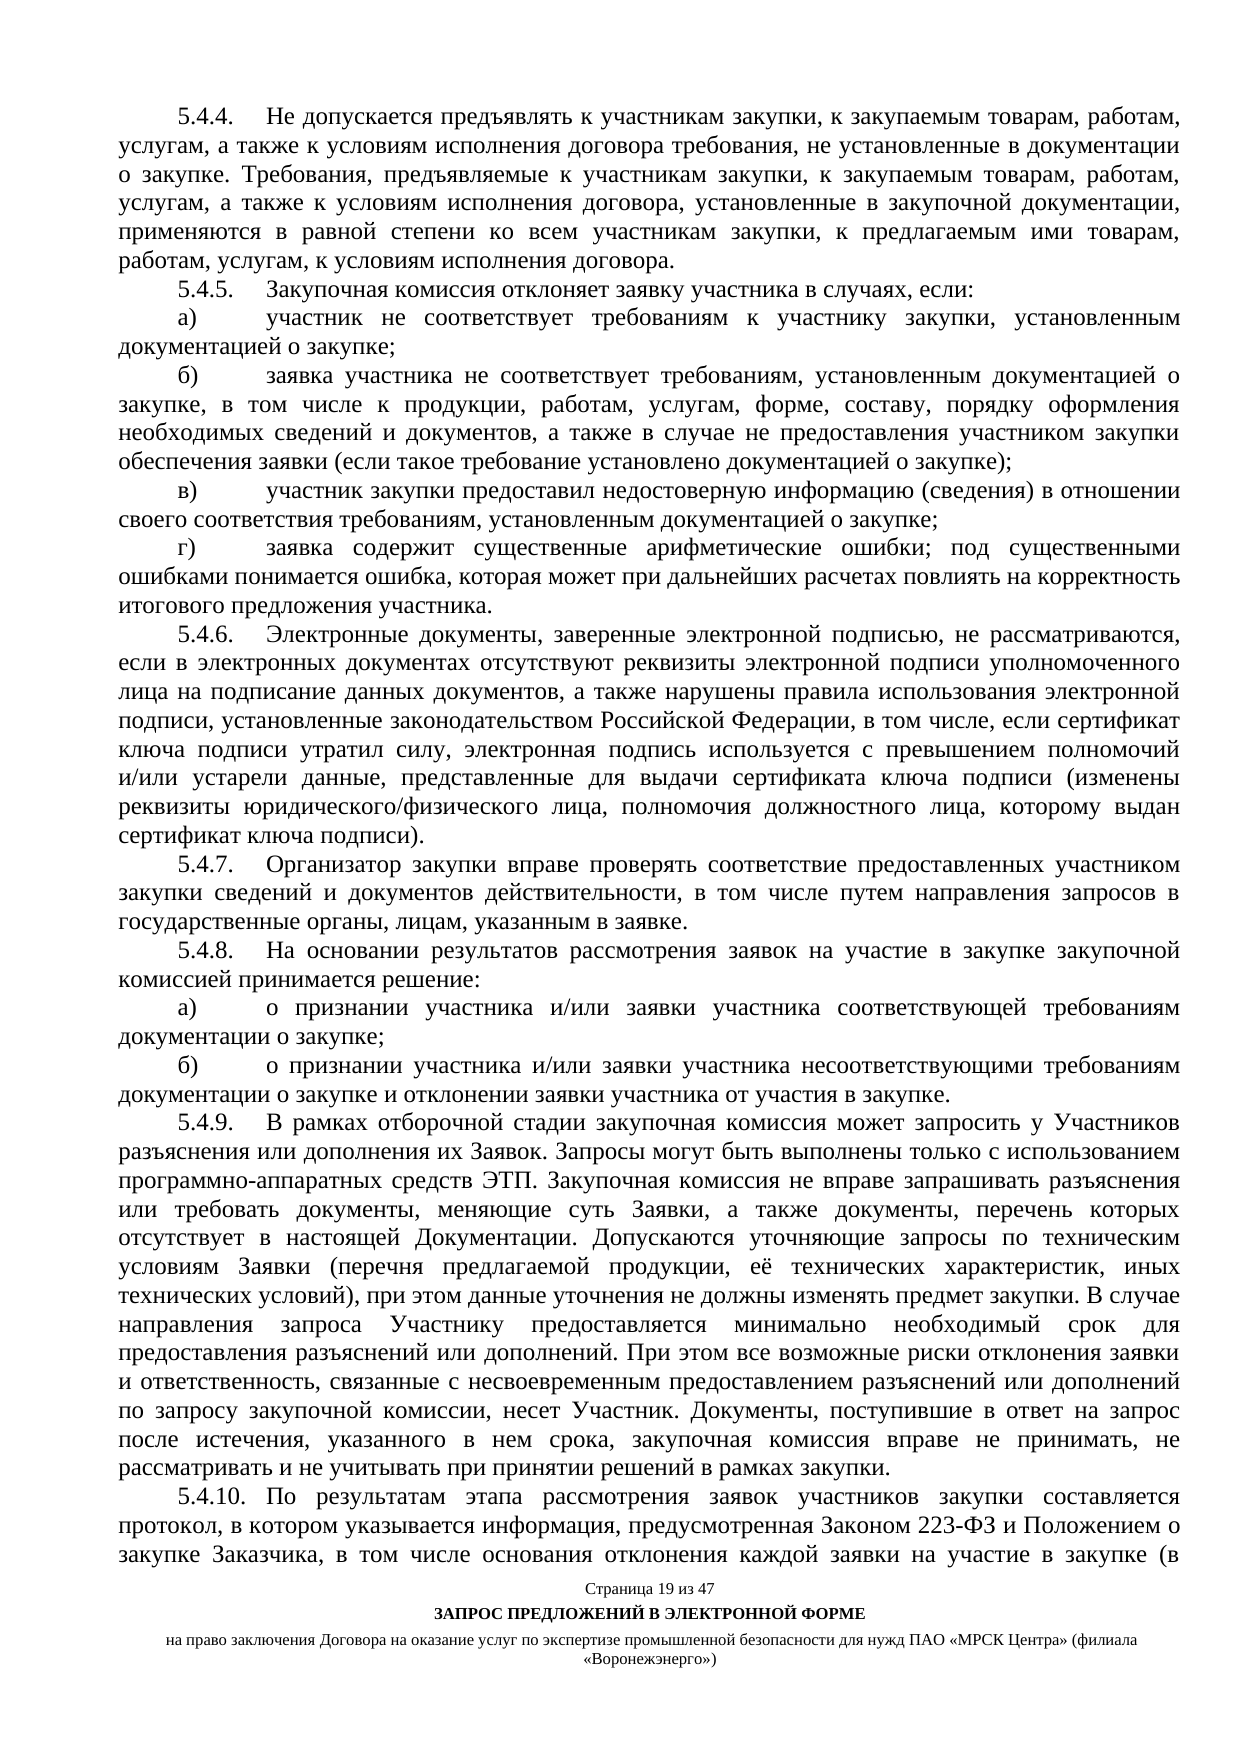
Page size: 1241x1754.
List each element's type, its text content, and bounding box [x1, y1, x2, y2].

subtitle В рамках отборочной стадии закупочная комиссия может запросить у Участников разъяснения или дополнения их Заявок. Запросы могут быть выполнены только с использованием программно-аппаратных средств ЭТП. Закупочная комиссия не вправе запрашивать разъяснения или требовать документы, меняющие суть Заявки, а также документы, перечень которых отсутствует в настоящей Документации. Допускаются уточняющие запросы по техническим условиям Заявки (перечня предлагаемой продукции, её технических характеристик, иных технических условий), при этом данные уточнения не должны изменять предмет закупки. В случае направления запроса Участнику предоставляется минимально необходимый срок для предоставления разъяснений или дополнений. При этом все возможные риски отклонения заявки и ответственность, связанные с несвоевременным предоставлением разъяснений или дополнений по запросу закупочной комиссии, несет Участник. Документы, поступившие в ответ на запрос после истечения, указанного в нем срока, закупочная комиссия вправе не принимать, не рассматривать и не учитывать при принятии решений в рамках закупки. [118, 1107, 1181, 1481]
subtitle Закупочная комиссия отклоняет заявку участника в случаях, если: [118, 274, 1181, 302]
list заявка содержит существенные арифметические ошибки; под существенными ошибками понимается ошибка, которая может при дальнейших расчетах повлиять на корректность итогового предложения участника. [118, 532, 1181, 619]
subtitle о признании участника и/или заявки участника несоответствующими требованиям документации о закупке и отклонении заявки участника от участия в закупке. [118, 1050, 1181, 1107]
subtitle Организатор закупки вправе проверять соответствие предоставленных участником закупки сведений и документов действительности, в том числе путем направления запросов в государственные органы, лицам, указанным в заявке. [118, 849, 1181, 935]
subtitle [118, 1481, 1181, 1567]
list заявка участника не соответствует требованиям, установленным документацией о закупке, в том числе к продукции, работам, услугам, форме, составу, порядку оформления необходимых сведений и документов, а также в случае не предоставления участником закупки обеспечения заявки (если такое требование установлено документацией о закупке); [118, 360, 1181, 475]
subtitle Электронные документы, заверенные электронной подписью, не рассматриваются, если в электронных документах отсутствуют реквизиты электронной подписи уполномоченного лица на подписание данных документов, а также нарушены правила использования электронной подписи, установленные законодательством Российской Федерации, в том числе, если сертификат ключа подписи утратил силу, электронная подпись используется с превышением полномочий и/или устарели данные, представленные для выдачи сертификата ключа подписи (изменены реквизиты юридического/физического лица, полномочия должностного лица, которому выдан сертификат ключа подписи). [118, 619, 1181, 849]
subtitle На основании результатов рассмотрения заявок на участие в закупке закупочной комиссией принимается решение: [118, 935, 1181, 992]
subtitle Не допускается предъявлять к участникам закупки, к закупаемым товарам, работам, услугам, а также к условиям исполнения договора требования, не установленные в документации о закупке. Требования, предъявляемые к участникам закупки, к закупаемым товарам, работам, услугам, а также к условиям исполнения договора, установленные в закупочной документации, применяются в равной степени ко всем участникам закупки, к предлагаемым ими товарам, работам, услугам, к условиям исполнения договора. [118, 101, 1181, 274]
list участник закупки предоставил недостоверную информацию (сведения) в отношении своего соответствия требованиям, установленным документацией о закупке; [118, 475, 1181, 532]
list участник не соответствует требованиям к участнику закупки, установленным документацией о закупке; [118, 302, 1181, 360]
subtitle о признании участника и/или заявки участника соответствующей требованиям документации о закупке; [118, 992, 1181, 1050]
